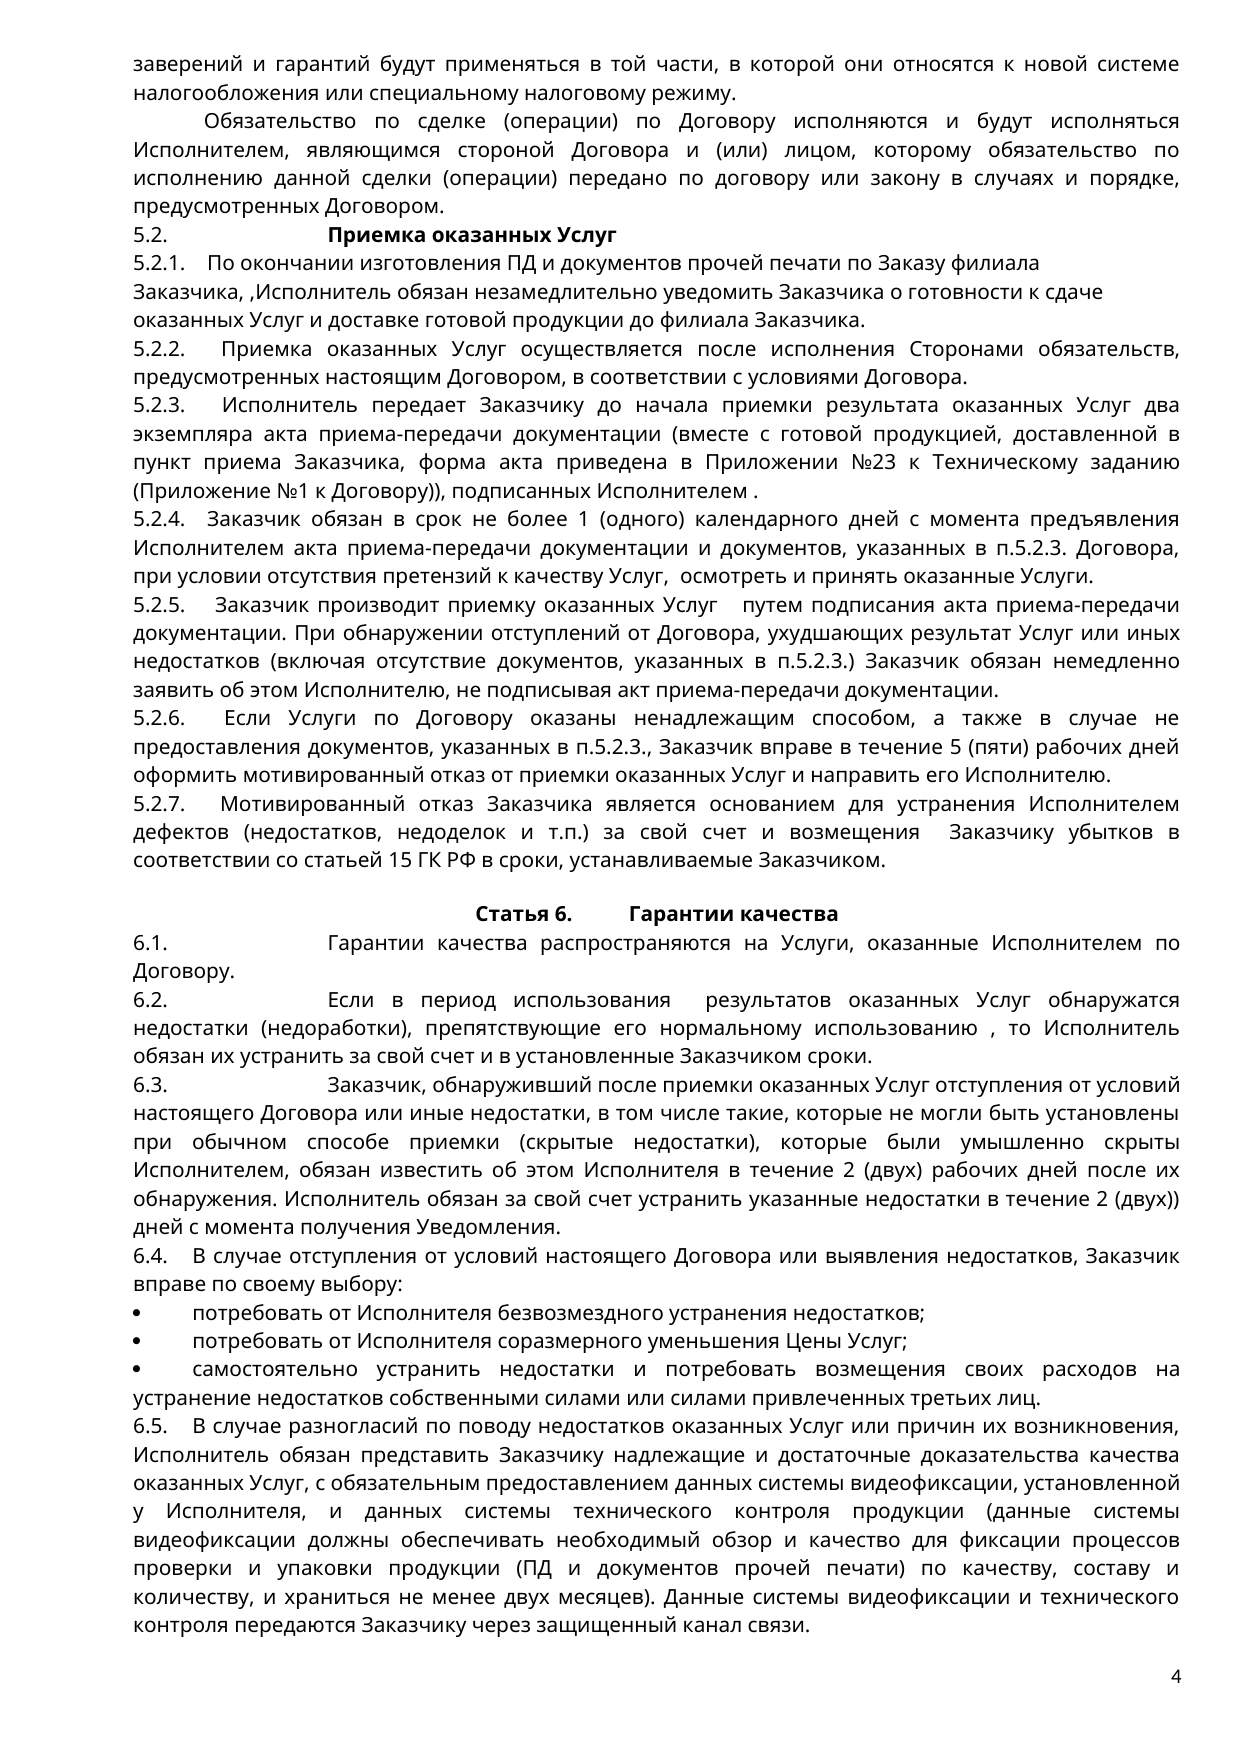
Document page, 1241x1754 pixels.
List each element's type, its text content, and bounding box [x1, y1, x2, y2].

list потребовать от Исполнителя соразмерного уменьшения Цены Услуг; [133, 1326, 1181, 1354]
list Мотивированный отказ Заказчика является основанием для устранения Исполнителем дефектов (недостатков, недоделок и т.п.) за свой счет и возмещения Заказчику убытков в соответствии со статьей 15 ГК РФ в сроки, устанавливаемые Заказчиком. [133, 789, 1181, 874]
subtitle Заказчик, обнаруживший после приемки оказанных Услуг отступления от условий настоящего Договора или иные недостатки, в том числе такие, которые не могли быть установлены при обычном способе приемки (скрытые недостатки), которые были умышленно скрыты Исполнителем, обязан известить об этом Исполнителя в течение 2 (двух) рабочих дней после их обнаружения. Исполнитель обязан за свой счет устранить указанные недостатки в течение 2 (двух)) дней с момента получения Уведомления. [133, 1070, 1181, 1241]
list потребовать от Исполнителя безвозмездного устранения недостатков; [133, 1298, 1181, 1326]
list В случае разногласий по поводу недостатков оказанных Услуг или причин их возникновения, Исполнитель обязан представить Заказчику надлежащие и достаточные доказательства качества оказанных Услуг, с обязательным предоставлением данных системы видеофиксации, установленной у Исполнителя, и данных системы технического контроля продукции (данные системы видеофиксации должны обеспечивать необходимый обзор и качество для фиксации процессов проверки и упаковки продукции (ПД и документов прочей печати) по качеству, составу и количеству, и храниться не менее двух месяцев). Данные системы видеофиксации и технического контроля передаются Заказчику через защищенный канал связи. [133, 1411, 1181, 1639]
subtitle Гарантии качества [133, 899, 1181, 928]
list Если Услуги по Договору оказаны ненадлежащим способом, а также в случае не предоставления документов, указанных в п.5.2.3., Заказчик вправе в течение 5 (пяти) рабочих дней оформить мотивированный отказ от приемки оказанных Услуг и направить его Исполнителю. [133, 703, 1181, 789]
list Заказчик обязан в срок не более 1 (одного) календарного дней с момента предъявления Исполнителем акта приема-передачи документации и документов, указанных в п.5.2.3. Договора, при условии отсутствия претензий к качеству Услуг, осмотреть и принять оказанные Услуги. [133, 504, 1181, 590]
text Обязательство по сделке (операции) по Договору исполняются и будут исполняться Исполнителем, являющимся стороной Договора и (или) лицом, которому обязательство по исполнению данной сделки (операции) передано по договору или закону в случаях и порядке, предусмотренных Договором. [133, 106, 1181, 220]
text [133, 49, 1181, 106]
subtitle Если в период использования результатов оказанных Услуг обнаружатся недостатки (недоработки), препятствующие его нормальному использованию , то Исполнитель обязан их устранить за свой счет и в установленные Заказчиком сроки. [133, 985, 1181, 1070]
list По окончании изготовления ПД и документов прочей печати по Заказу филиала Заказчика, ,Исполнитель обязан незамедлительно уведомить Заказчика о готовности к сдаче оказанных Услуг и доставке готовой продукции до филиала Заказчика. [133, 248, 1181, 334]
subtitle Гарантии качества распространяются на Услуги, оказанные Исполнителем по Договору. [133, 928, 1181, 985]
list Исполнитель передает Заказчику до начала приемки результата оказанных Услуг два экземпляра акта приема-передачи документации (вместе с готовой продукцией, доставленной в пункт приема Заказчика, форма акта приведена в Приложении №23 к Техническому заданию (Приложение №1 к Договору)), подписанных Исполнителем . [133, 391, 1181, 504]
list Приемка оказанных Услуг [133, 220, 1181, 248]
list В случае отступления от условий настоящего Договора или выявления недостатков, Заказчик вправе по своему выбору: [133, 1241, 1181, 1298]
list Приемка оказанных Услуг осуществляется после исполнения Сторонами обязательств, предусмотренных настоящим Договором, в соответствии с условиями Договора. [133, 334, 1181, 391]
list Заказчик производит приемку оказанных Услуг путем подписания акта приема-передачи документации. При обнаружении отступлений от Договора, ухудшающих результат Услуг или иных недостатков (включая отсутствие документов, указанных в п.5.2.3.) Заказчик обязан немедленно заявить об этом Исполнителю, не подписывая акт приема-передачи документации. [133, 590, 1181, 703]
list самостоятельно устранить недостатки и потребовать возмещения своих расходов на устранение недостатков собственными силами или силами привлеченных третьих лиц. [133, 1354, 1181, 1411]
